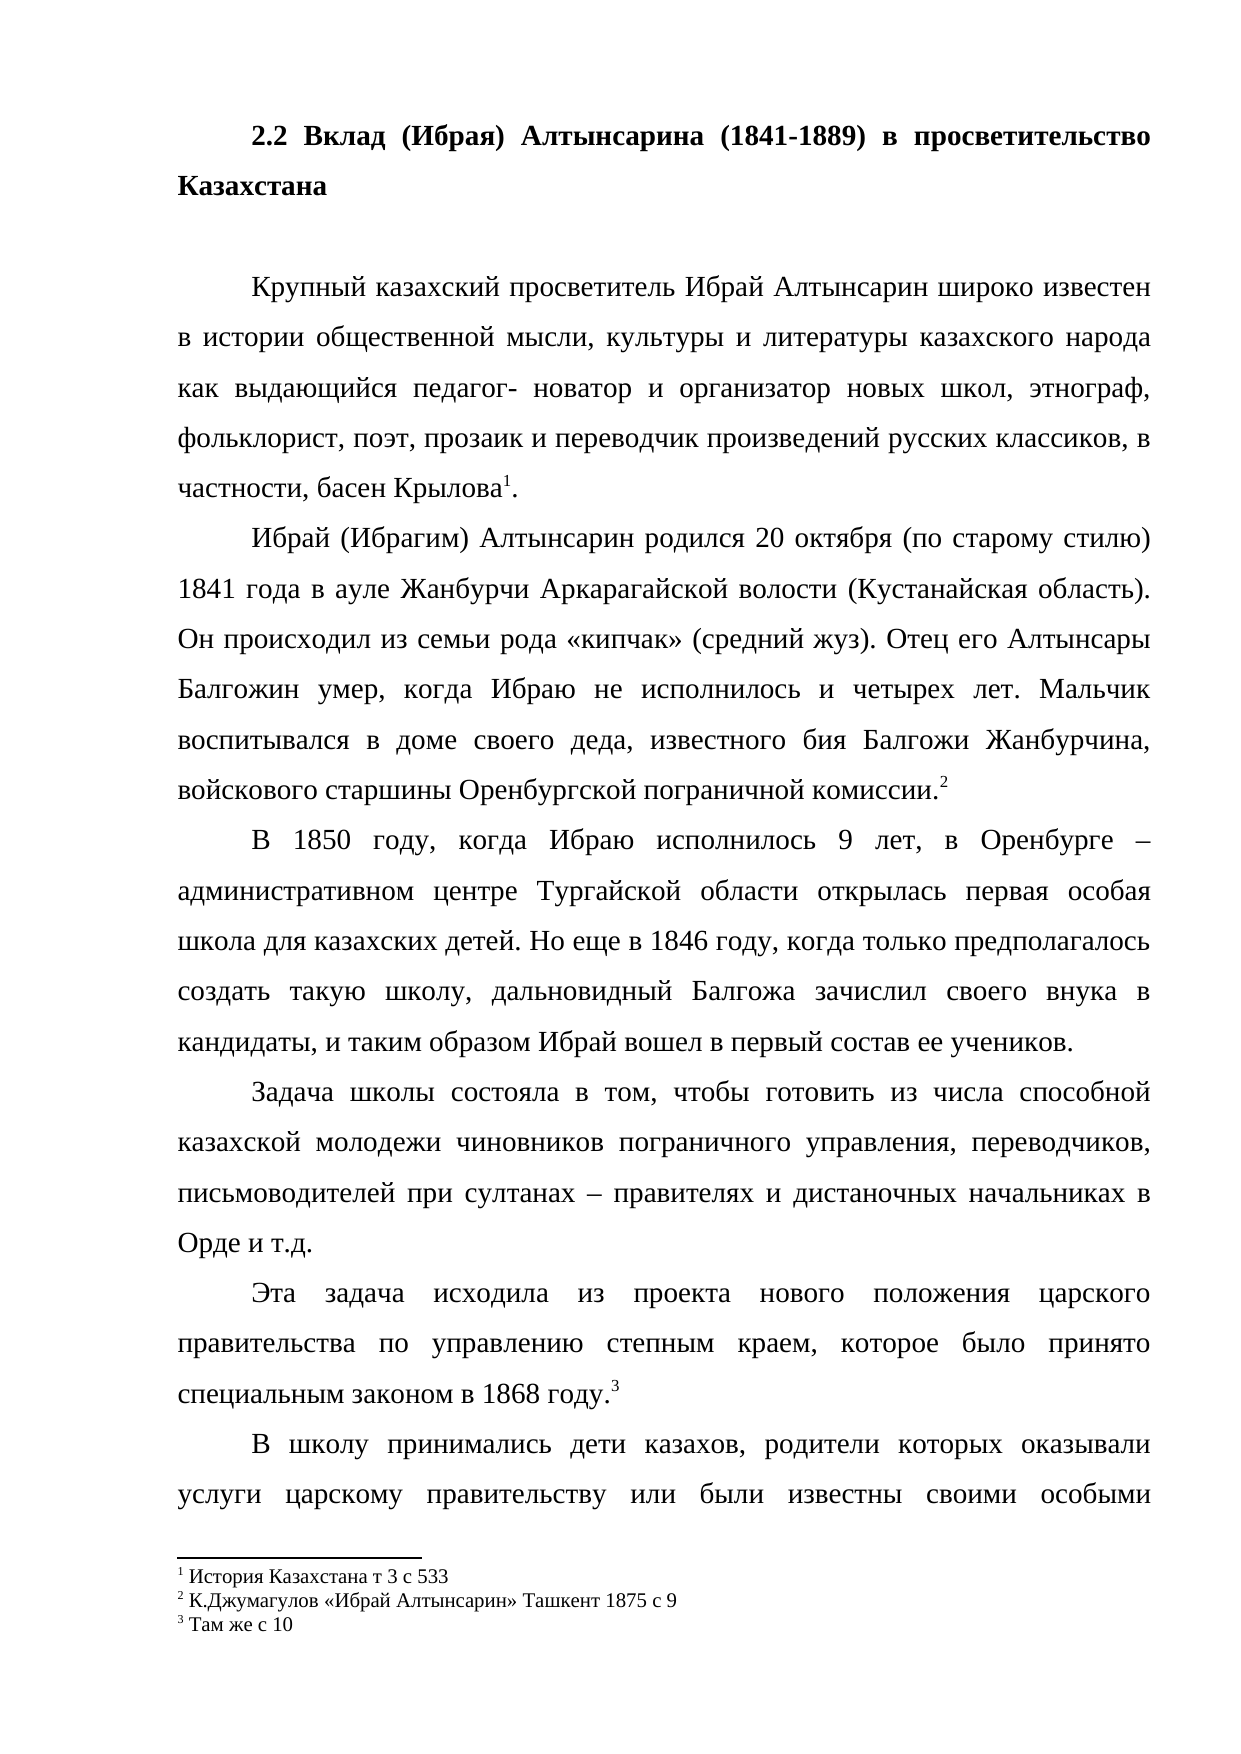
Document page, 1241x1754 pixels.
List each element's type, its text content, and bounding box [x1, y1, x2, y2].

text Задача школы состояла в том, чтобы готовить из числа способной казахской молодежи чиновников пограничного управления, переводчиков, письмоводителей при султанах – правителях и дистаночных начальниках в Орде и т.д. [177, 1074, 1152, 1258]
text В 1850 году, когда Ибраю исполнилось 9 лет, в Оренбурге – административном центре Тургайской области открылась первая особая школа для казахских детей. Но еще в 1846 году, когда только предполагалось создать такую школу, дальновидный Балгожа зачислил своего внука в кандидаты, и таким образом Ибрай вошел в первый состав ее учеников. [177, 822, 1152, 1057]
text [177, 1426, 1152, 1510]
text Эта задача исходила из проекта нового положения царского правительства по управлению степным краем, которое было принято специальным законом в 1868 году. [177, 1275, 1152, 1409]
text Крупный казахский просветитель Ибрай Алтынсарин широко известен в истории общественной мысли, культуры и литературы казахского народа как выдающийся педагог- новатор и организатор новых школ, этнограф, фольклорист, поэт, прозаик и переводчик произведений русских классиков, в частности, басен Крылова. [177, 269, 1152, 504]
text Ибрай (Ибрагим) Алтынсарин родился 20 октября (по старому стилю) 1841 года в ауле Жанбурчи Аркарагайской волости (Кустанайская область). Он происходил из семьи рода «кипчак» (средний жуз). Отец его Алтынсары Балгожин умер, когда Ибраю не исполнилось и четырех лет. Мальчик воспитывался в доме своего деда, известного бия Балгожи Жанбурчина, войскового старшины Оренбургской пограничной комиссии. [177, 521, 1152, 806]
text 2.2 Вклад (Ибрая) Алтынсарина (1841-1889) в просветительство Казахстана [177, 118, 1152, 202]
